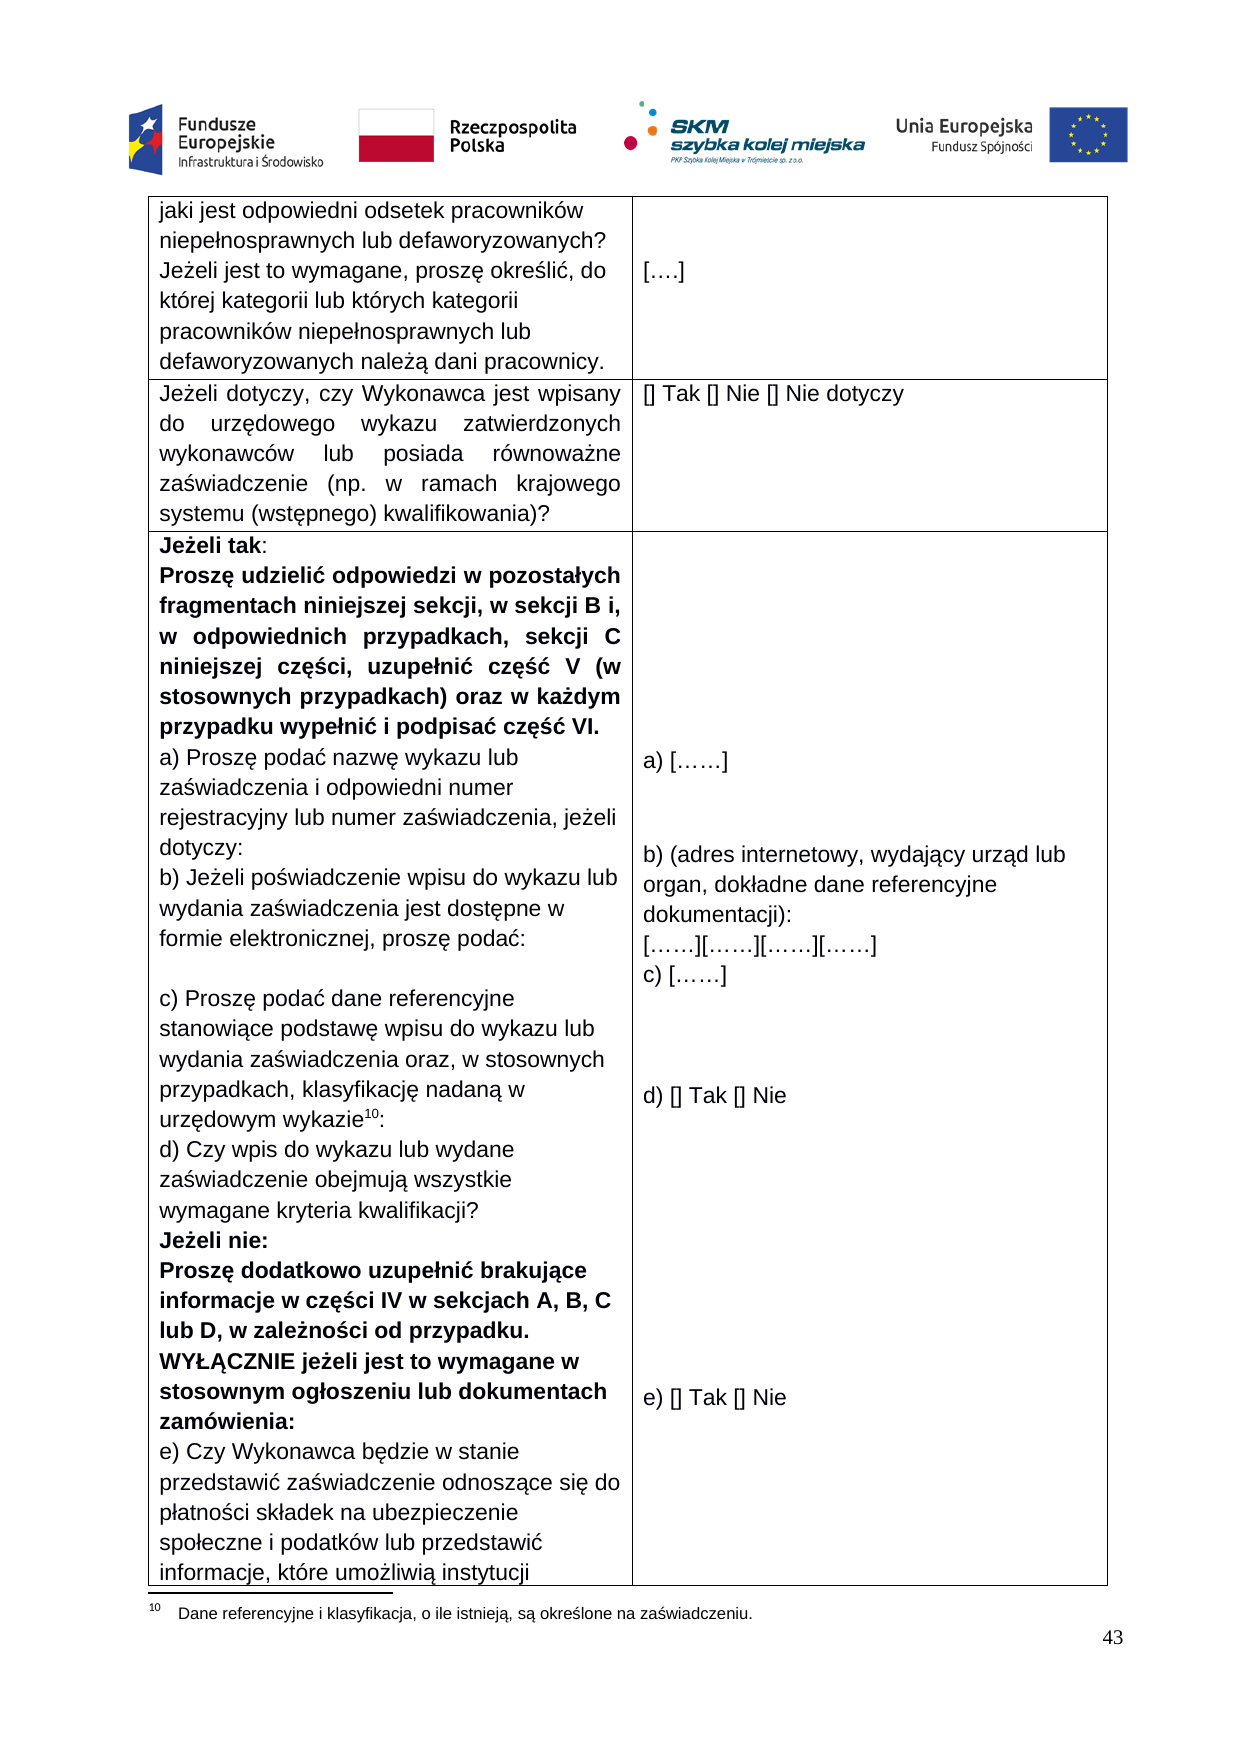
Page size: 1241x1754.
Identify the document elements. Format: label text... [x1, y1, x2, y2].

table_cell [] Tak [] Nie […] [….] [633, 197, 1107, 378]
picture [118, 73, 1144, 196]
table_cell [] Tak [] Nie [] Nie dotyczy [633, 380, 1107, 531]
table_cell Jeżeli dotyczy, czy Wykonawca jest wpisany do urzędowego wykazu zatwierdzonych wykonawców lub posiada równoważne zaświadczenie (np. w ramach krajowego systemu (wstępnego) kwalifikowania)? [149, 380, 632, 531]
